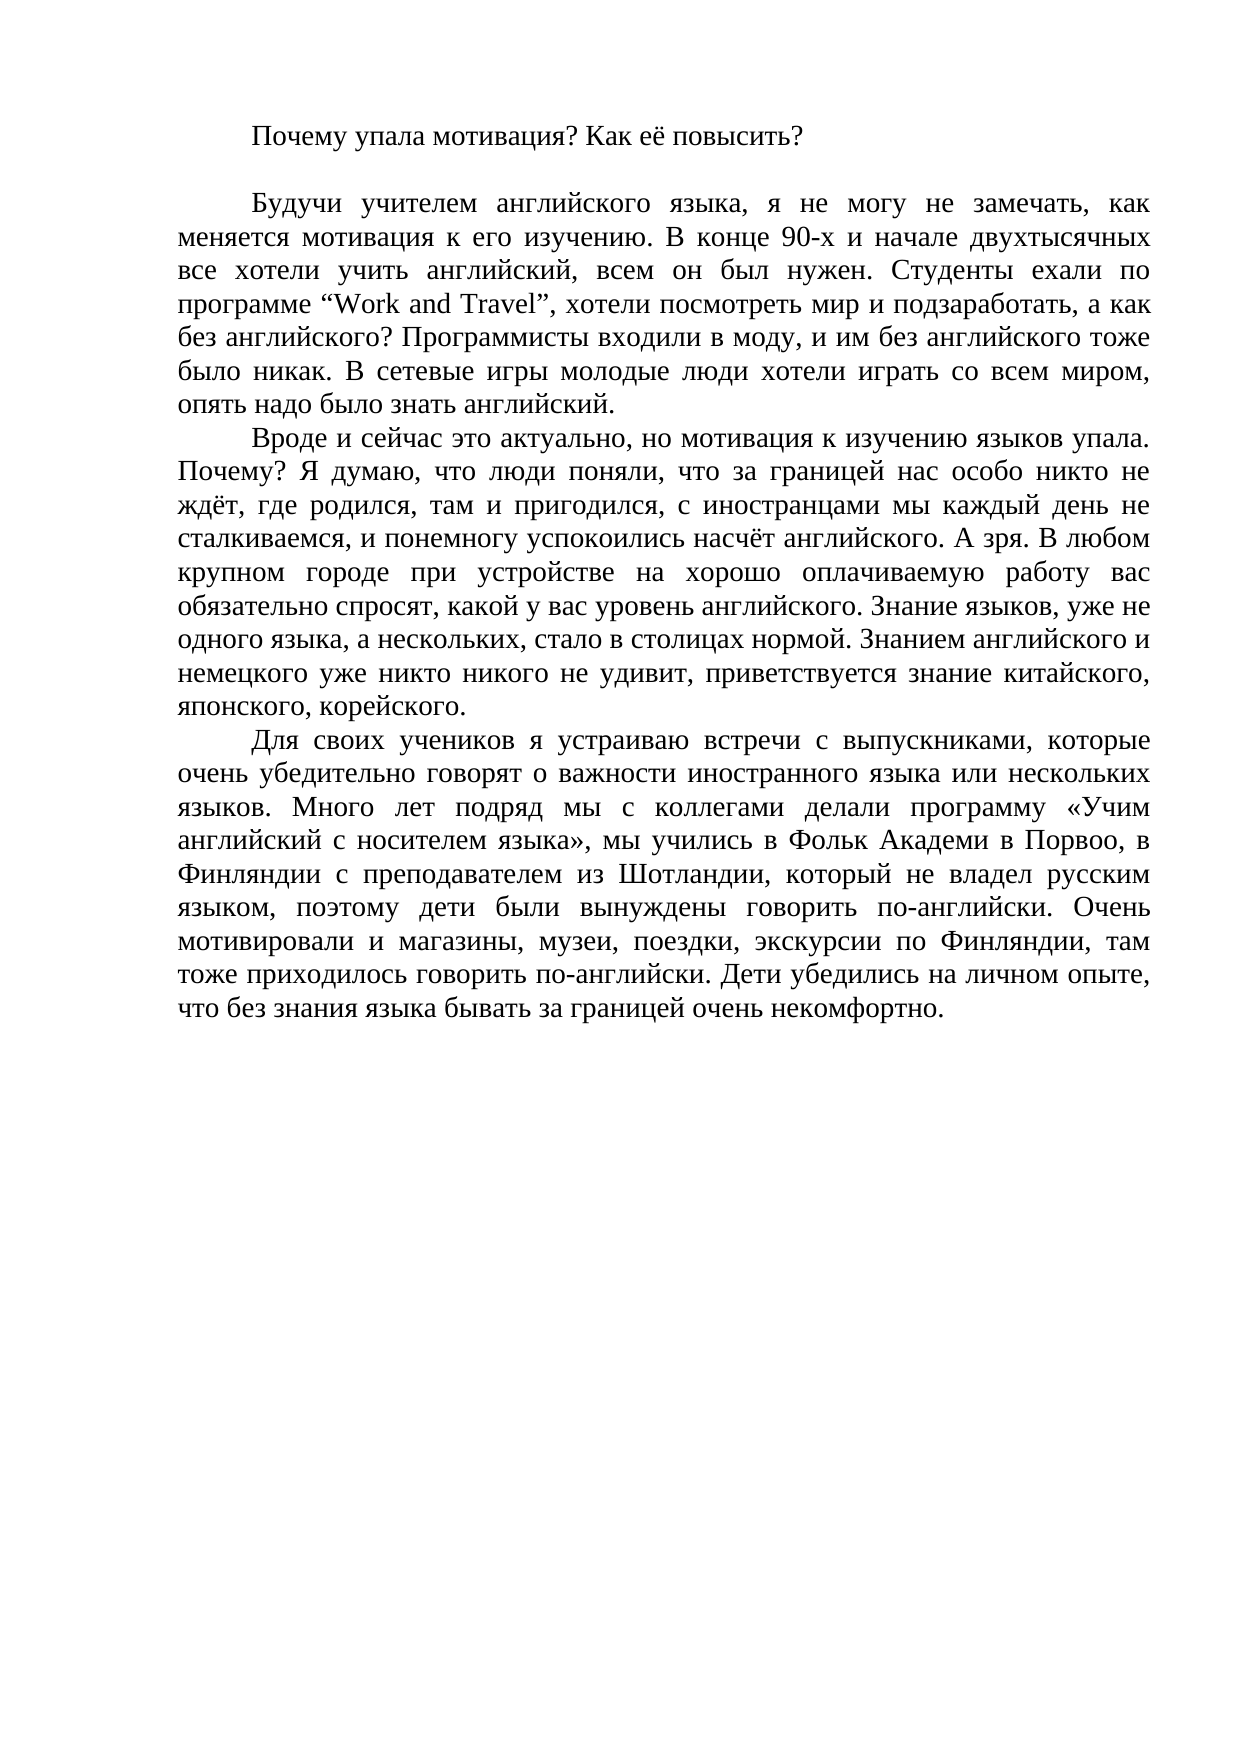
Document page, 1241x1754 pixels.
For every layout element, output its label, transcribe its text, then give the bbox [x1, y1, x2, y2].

text Вроде и сейчас это актуально, но мотивация к изучению языков упала. Почему? Я думаю, что люди поняли, что за границей нас особо никто не ждёт, где родился, там и пригодился, с иностранцами мы каждый день не сталкиваемся, и понемногу успокоились насчёт английского. А зря. В любом крупном городе при устройстве на хорошо оплачиваемую работу вас обязательно спросят, какой у вас уровень английского. Знание языков, уже не одного языка, а нескольких, стало в столицах нормой. Знанием английского и немецкого уже никто никого не удивит, приветствуется знание китайского, японского, корейского. [177, 420, 1152, 722]
text Будучи учителем английского языка, я не могу не замечать, как меняется мотивация к его изучению. В конце 90-х и начале двухтысячных все хотели учить английский, всем он был нужен. Студенты ехали по программе “Work and Travel”, хотели посмотреть мир и подзаработать, а как без английского? Программисты входили в моду, и им без английского тоже было никак. В сетевые игры молодые люди хотели играть со всем миром, опять надо было знать английский. [177, 185, 1152, 420]
text Почему упала мотивация? Как её повысить? [177, 118, 1152, 152]
text Для своих учеников я устраиваю встречи с выпускниками, которые очень убедительно говорят о важности иностранного языка или нескольких языков. Много лет подряд мы с коллегами делали программу «Учим английский с носителем языка», мы учились в Фольк Академи в Порвоо, в Финляндии с преподавателем из Шотландии, который не владел русским языком, поэтому дети были вынуждены говорить по-английски. Очень мотивировали и магазины, музеи, поездки, экскурсии по Финляндии, там тоже приходилось говорить по-английски. Дети убедились на личном опыте, что без знания языка бывать за границей очень некомфортно. [177, 722, 1152, 1024]
